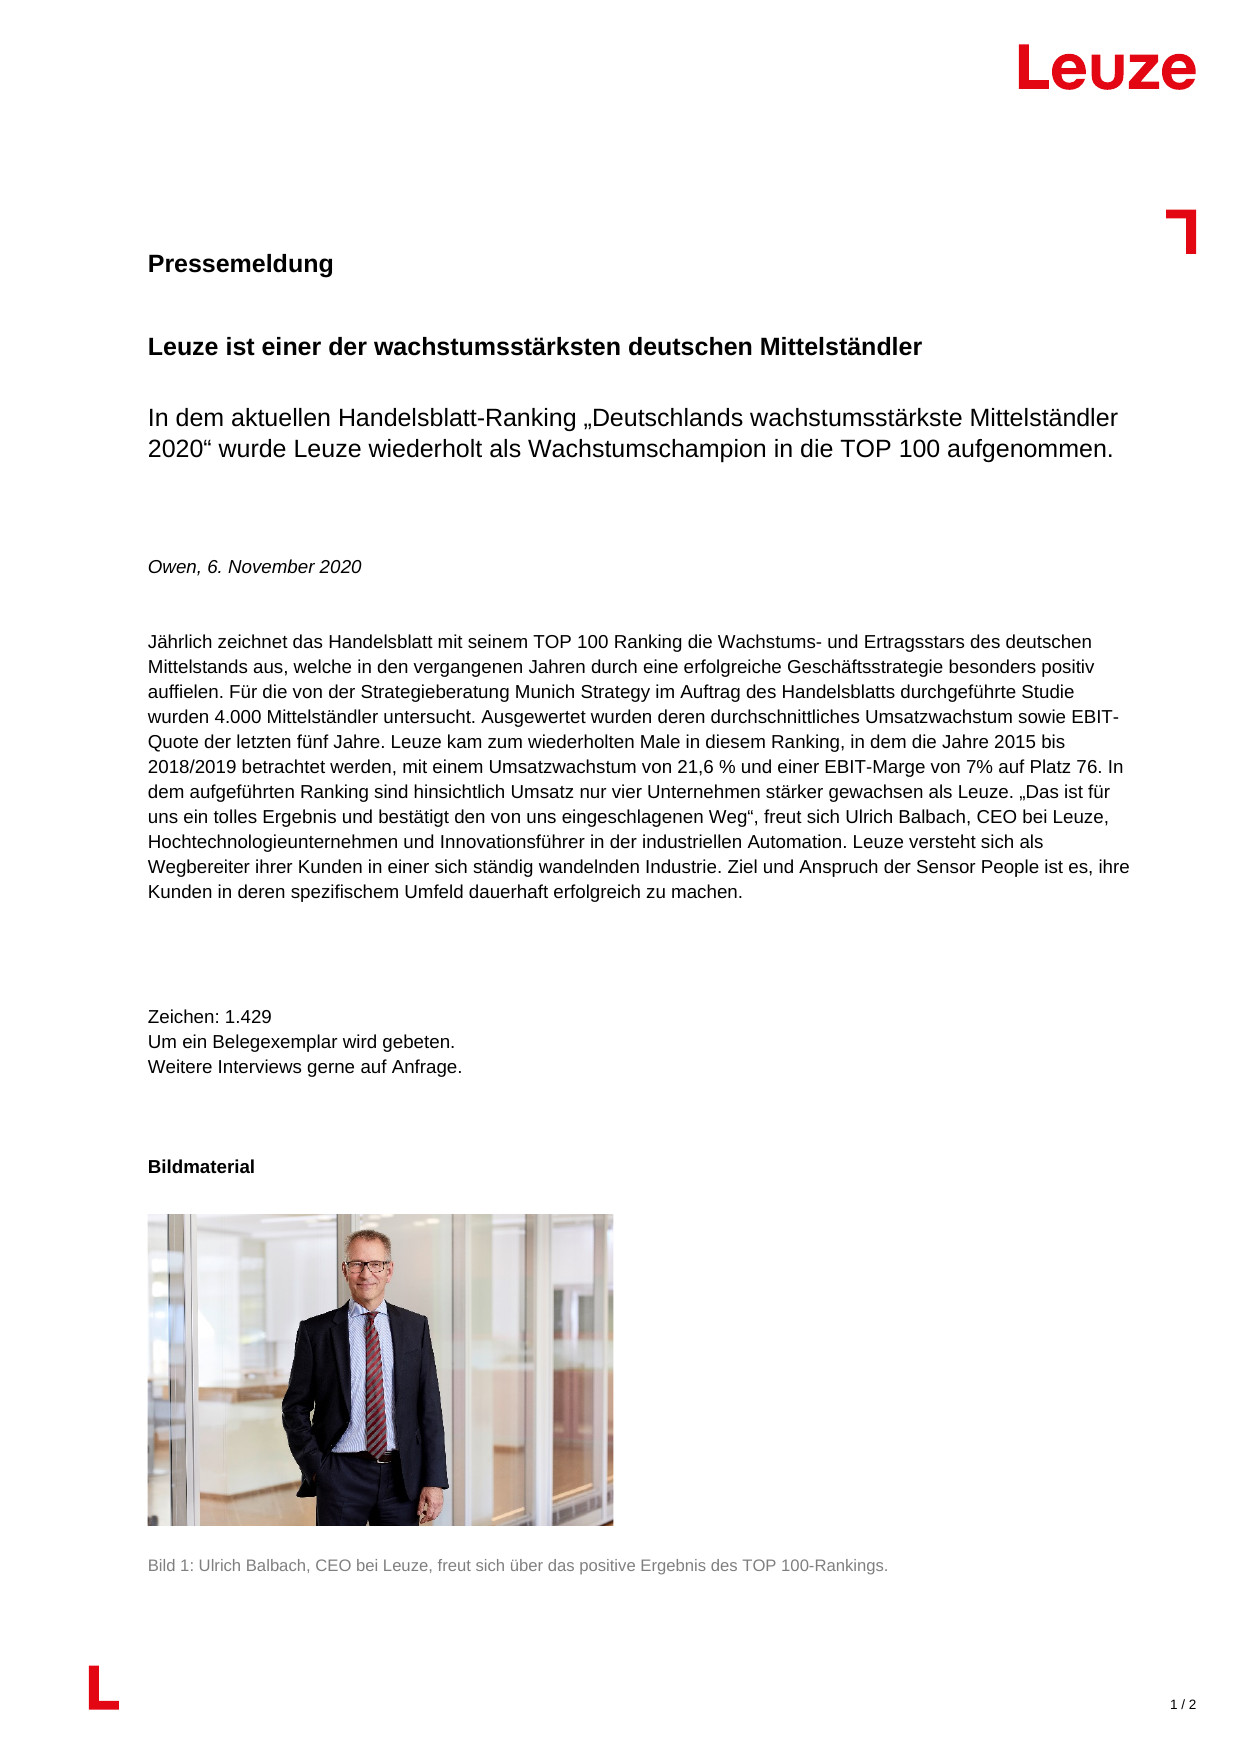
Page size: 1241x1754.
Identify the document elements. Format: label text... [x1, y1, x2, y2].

text Owen, 6. November 2020 Jährlich zeichnet das Handelsblatt mit seinem TOP 100 Ranking die Wachstums- und Ertragsstars des deutschen Mittelstands aus, welche in den vergangenen Jahren durch eine erfolgreiche Geschäftsstrategie besonders positiv auffielen. Für die von der Strategieberatung Munich Strategy im Auftrag des Handelsblatts durchgeführte Studie wurden 4.000 Mittelständler untersucht. Ausgewertet wurden deren durchschnittliches Umsatzwachstum sowie EBIT-Quote der letzten fünf Jahre. Leuze kam zum wiederholten Male in diesem Ranking, in dem die Jahre 2015 bis 2018/2019 betrachtet werden, mit einem Umsatzwachstum von 21,6 % und einer EBIT-Marge von 7% auf Platz 76. In dem aufgeführten Ranking sind hinsichtlich Umsatz nur vier Unternehmen stärker gewachsen als Leuze. „Das ist für uns ein tolles Ergebnis und bestätigt den von uns eingeschlagenen Weg“, freut sich Ulrich Balbach, CEO bei Leuze, Hochtechnologieunternehmen und Innovationsführer in der industriellen Automation. Leuze versteht sich als Wegbereiter ihrer Kunden in einer sich ständig wandelnden Industrie. Ziel und Anspruch der Sensor People ist es, ihre Kunden in deren spezifischem Umfeld dauerhaft erfolgreich zu machen. [148, 552, 1137, 902]
subtitle Bildmaterial [148, 1152, 1137, 1202]
subtitle Leuze ist einer der wachstumsstärksten deutschen Mittelständler [148, 329, 1137, 361]
subtitle Pressemeldung [148, 246, 1137, 277]
text Zeichen: 1.429 Um ein Belegexemplar wird gebeten. Weitere Interviews gerne auf Anfrage. [148, 1002, 1137, 1077]
picture [147, 1214, 614, 1526]
text Bild 1: Ulrich Balbach, CEO bei Leuze, freut sich über das positive Ergebnis des TOP 100-Rankings. [148, 1525, 1137, 1575]
text In dem aktuellen Handelsblatt-Ranking „Deutschlands wachstumsstärkste Mittelständler 2020“ wurde Leuze wiederholt als Wachstumschampion in die TOP 100 aufgenommen. [148, 400, 1137, 463]
